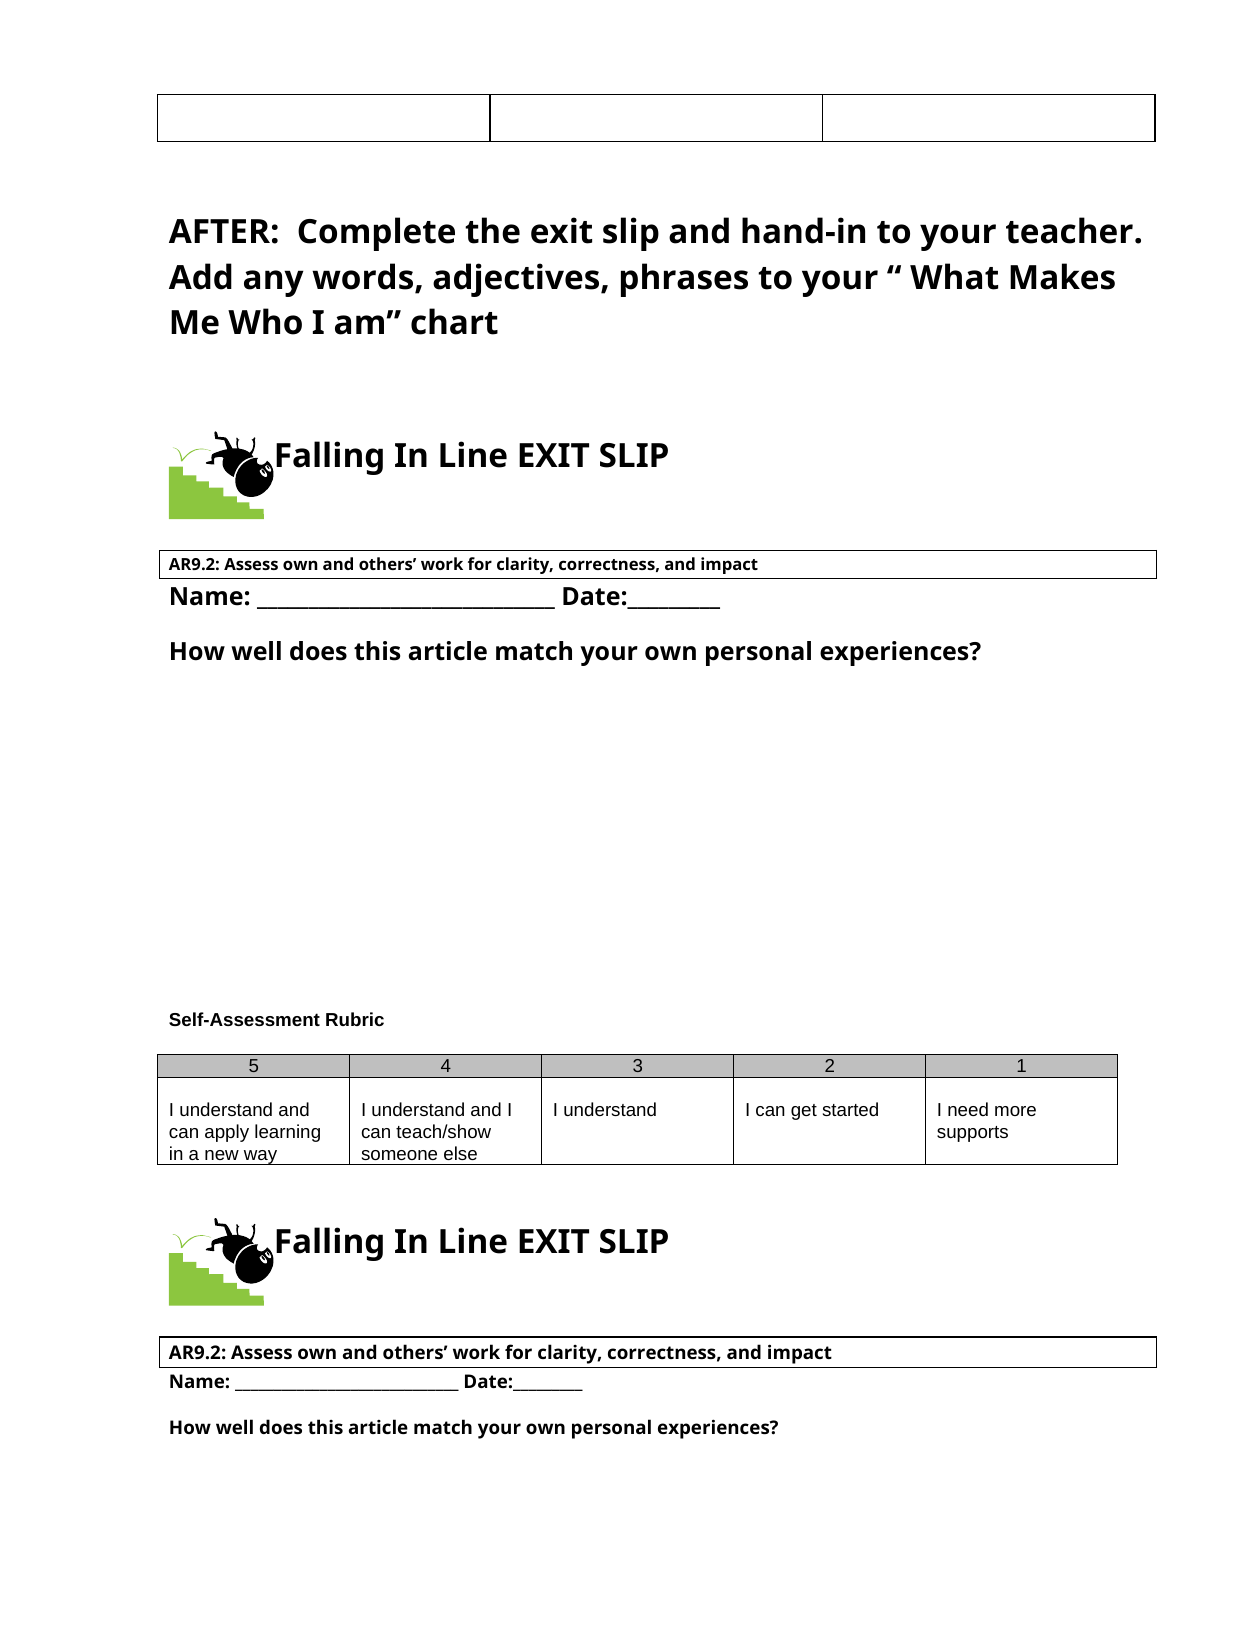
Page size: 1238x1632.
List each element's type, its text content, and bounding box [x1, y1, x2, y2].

table_header 5 [158, 1055, 349, 1077]
text How well does this article match your own personal experiences? [169, 634, 1148, 668]
table_header 1 [926, 1055, 1117, 1077]
table_cell I understand and I can teach/show someone else [350, 1078, 541, 1164]
text Name: _____________________________ Date:_________ [169, 1368, 1148, 1394]
text AFTER: Complete the exit slip and hand-in to your teacher. Add any words, adjectives, phrases to your “ What Makes Me Who I am” chart [169, 208, 1148, 344]
table_cell I need more supports [926, 1078, 1117, 1164]
table_cell [823, 95, 1154, 141]
table_header 2 [734, 1055, 925, 1077]
table_cell I can get started [734, 1078, 925, 1164]
text AR9.2: Assess own and others’ work for clarity, correctness, and impact [160, 1338, 1156, 1367]
table_cell I understand and can apply learning in a new way [158, 1078, 349, 1164]
text How well does this article match your own personal experiences? [169, 1414, 1148, 1440]
text Self-Assessment Rubric [169, 1008, 1148, 1030]
table_header 3 [542, 1055, 733, 1077]
text AR9.2: Assess own and others’ work for clarity, correctness, and impact [160, 551, 1156, 578]
table_header 4 [350, 1055, 541, 1077]
table_cell I understand [542, 1078, 733, 1164]
text Falling In Line EXIT SLIP [169, 431, 1148, 529]
text Falling In Line EXIT SLIP [169, 1218, 1148, 1316]
table_cell [491, 95, 822, 141]
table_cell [158, 95, 489, 141]
text Name: _____________________________ Date:_________ [169, 579, 1148, 613]
